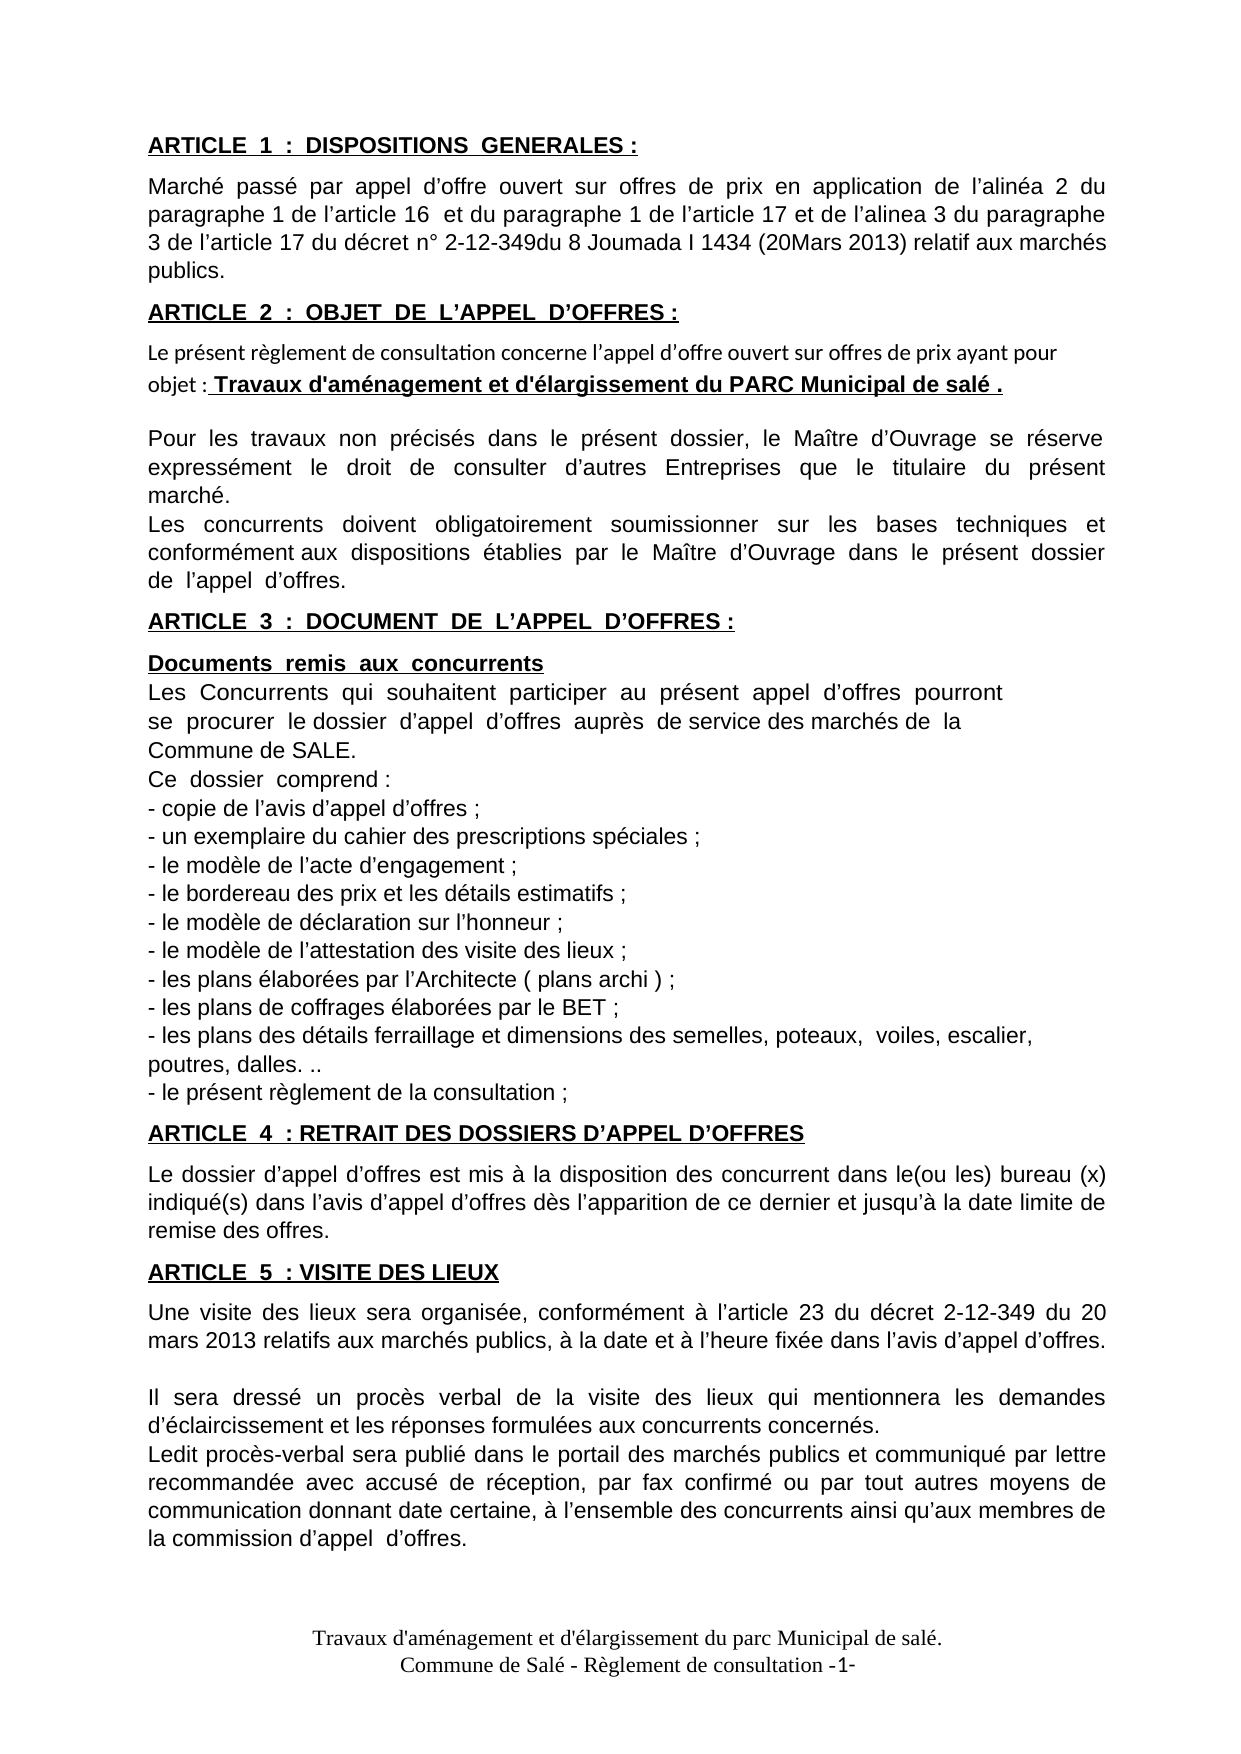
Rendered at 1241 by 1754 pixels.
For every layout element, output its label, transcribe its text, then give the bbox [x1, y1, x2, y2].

text - un exemplaire du cahier des prescriptions spéciales ; [148, 822, 1107, 851]
text Documents remis aux concurrents [148, 648, 1107, 677]
text Les concurrents doivent obligatoirement soumissionner sur les bases techniques et conformément aux dispositions établies par le Maître d’Ouvrage dans le présent dossier de l’appel d’offres. [148, 510, 1107, 594]
text - le présent règlement de la consultation ; [148, 1078, 1107, 1106]
text Une visite des lieux sera organisée, conformément à l’article 23 du décret 2-12-349 du 20 mars 2013 relatifs aux marchés publics, à la date et à l’heure fixée dans l’avis d’appel d’offres. Il sera dressé un procès verbal de la visite des lieux qui mentionnera les demandes d’éclaircissement et les réponses formulées aux concurrents concernés. [148, 1298, 1107, 1439]
text Marché passé par appel d’offre ouvert sur offres de prix en application de l’alinéa 2 du paragraphe 1 de l’article 16 et du paragraphe 1 de l’article 17 et de l’alinea 3 du paragraphe 3 de l’article 17 du décret n° 2-12-349du 8 Joumada I 1434 (20Mars 2013) relatif aux marchés publics. [148, 172, 1107, 284]
text expressément le droit de consulter d’autres Entreprises que le titulaire du présent marché. [148, 452, 1107, 509]
text - les plans de coffrages élaborées par le BET ; [148, 993, 1107, 1021]
text - le modèle de l’acte d’engagement ; [148, 851, 1107, 879]
text Ledit procès-verbal sera publié dans le portail des marchés publics et communiqué par lettre recommandée avec accusé de réception, par fax confirmé ou par tout autres moyens de communication donnant date certaine, à l’ensemble des concurrents ainsi qu’aux membres de la commission d’appel d’offres. [148, 1440, 1107, 1552]
text Les Concurrents qui souhaitent participer au présent appel d’offres pourront se procurer le dossier d’appel d’offres auprès de service des marchés de la Commune de SALE. Ce dossier comprend : [148, 677, 1009, 794]
text ARTICLE 3 : DOCUMENT DE L’APPEL D’OFFRES : [148, 607, 1107, 635]
text - les plans élaborées par l’Architecte ( plans archi ) ; [148, 964, 1107, 993]
text ARTICLE 5 : VISITE DES LIEUX [148, 1257, 1107, 1286]
text - les plans des détails ferraillage et dimensions des semelles, poteaux, voiles, escalier, poutres, dalles. .. [148, 1021, 1107, 1078]
text - le bordereau des prix et les détails estimatifs ; [148, 879, 1107, 907]
text ARTICLE 4 : RETRAIT DES DOSSIERS D’APPEL D’OFFRES [148, 1119, 1107, 1148]
text - le modèle de déclaration sur l’honneur ; [148, 907, 1107, 936]
text Le présent règlement de consultation concerne l’appel d’offre ouvert sur offres de prix ayant pour objet : Travaux d'aménagement et d'élargissement du PARC Municipal de salé . [148, 338, 1107, 398]
text Pour les travaux non précisés dans le présent dossier, le Maître d’Ouvrage se réserve [148, 423, 1107, 452]
text - copie de l’avis d’appel d’offres ; [148, 794, 1107, 822]
text ARTICLE 1 : DISPOSITIONS GENERALES : [148, 131, 1107, 159]
text Le dossier d’appel d’offres est mis à la disposition des concurrent dans le(ou les) bureau (x) indiqué(s) dans l’avis d’appel d’offres dès l’apparition de ce dernier et jusqu’à la date limite de remise des offres. [148, 1160, 1107, 1244]
text ARTICLE 2 : OBJET DE L’APPEL D’OFFRES : [148, 297, 1107, 326]
text - le modèle de l’attestation des visite des lieux ; [148, 936, 1107, 964]
